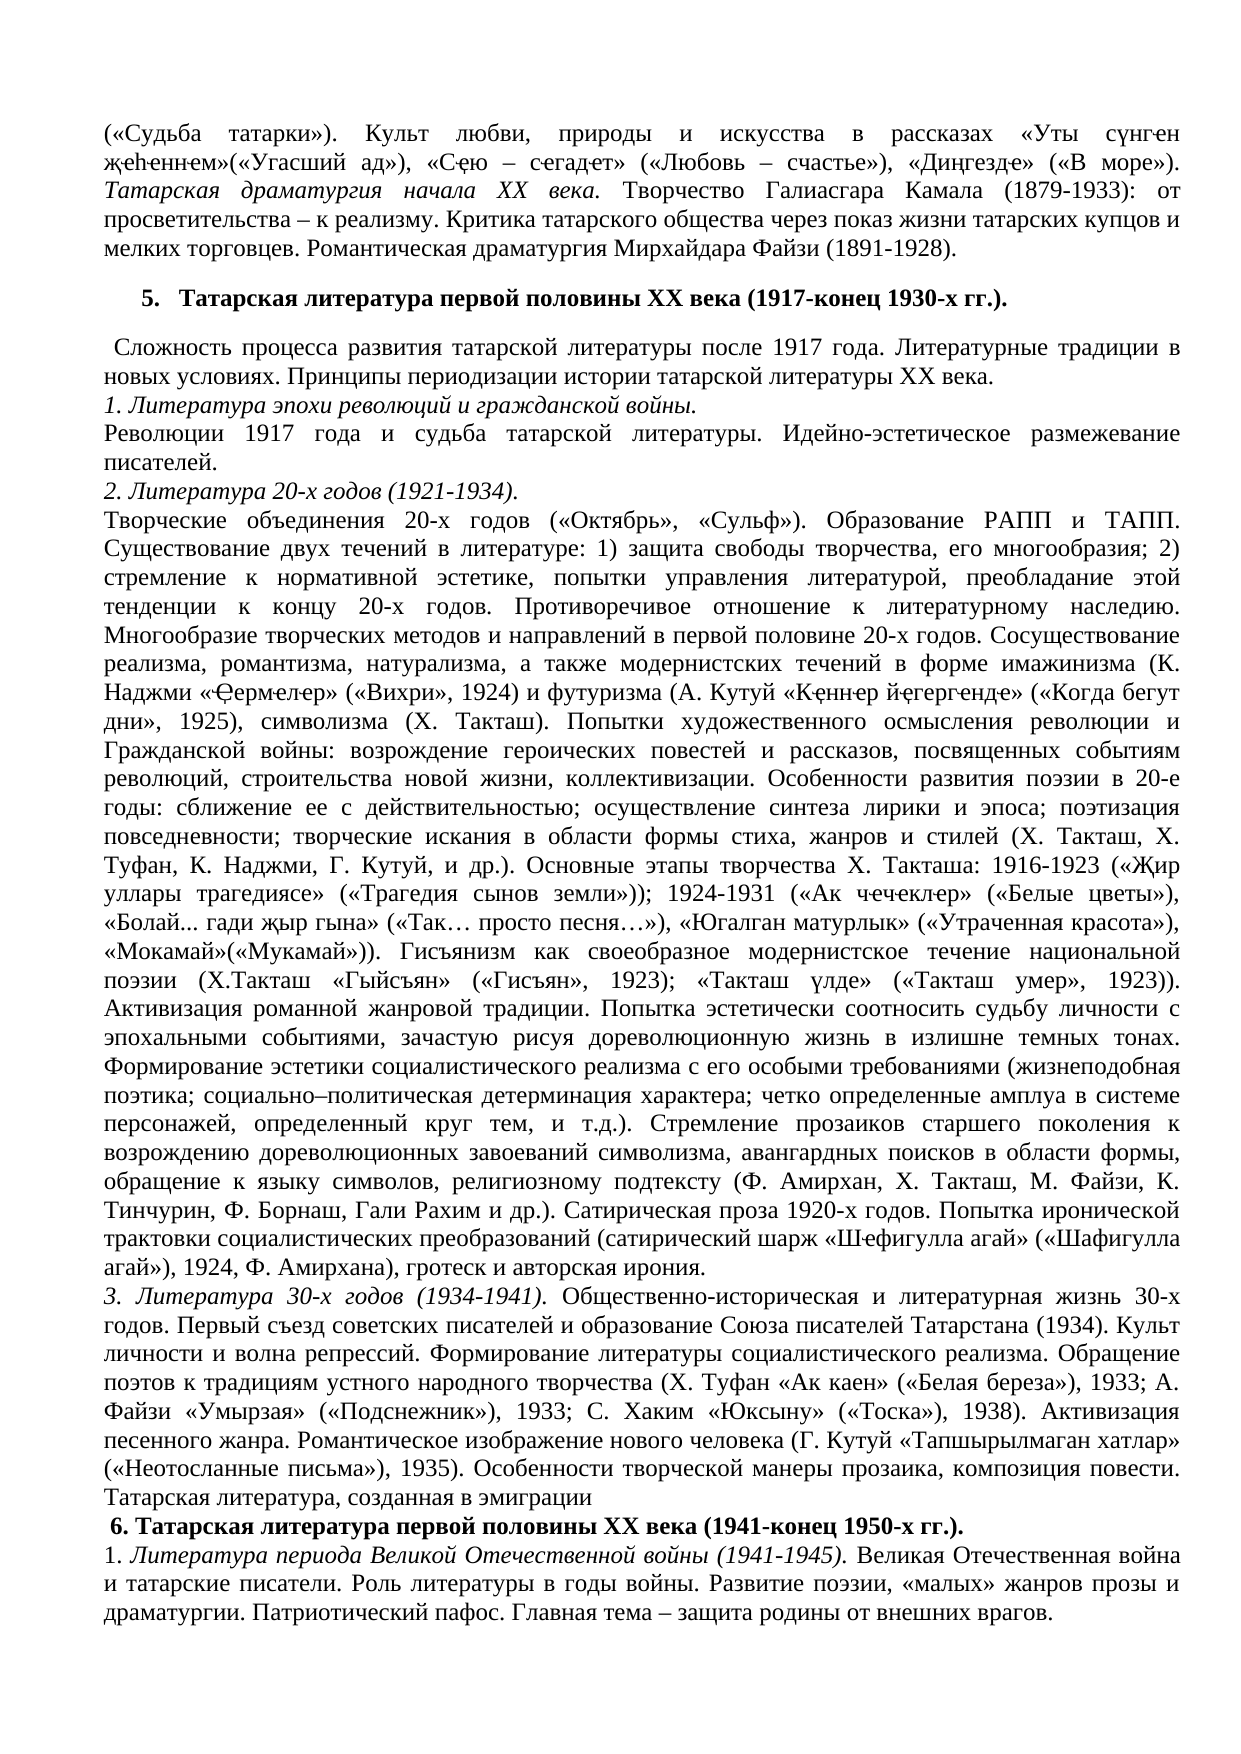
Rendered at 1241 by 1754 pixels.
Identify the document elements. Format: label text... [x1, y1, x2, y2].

text Революции 1917 года и судьба татарской литературы. Идейно-эстетическое размежевание писателей. [103, 418, 1181, 476]
text 2. Литература 20-х годов (1921-1934). [103, 476, 1181, 505]
text 1. Литература эпохи революций и гражданской войны. [103, 390, 1181, 418]
text 6. Татарская литература первой половины XX века (1941-конец 1950-х гг.). [103, 1511, 1181, 1540]
text 1. Литература периода Великой Отечественной войны (1941-1945). Великая Отечественная война и татарские писатели. Роль литературы в годы войны. Развитие поэзии, «малых» жанров прозы и драматургии. Патриотический пафос. Главная тема – защита родины от внешних врагов. [103, 1540, 1181, 1626]
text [103, 118, 1181, 262]
text Творческие объединения 20-х годов («Октябрь», «Сульф»). Образование РАПП и ТАПП. Существование двух течений в литературе: 1) защита свободы творчества, его многообразия; 2) стремление к нормативной эстетике, попытки управления литературой, преобладание этой тенденции к концу 20-х годов. Противоречивое отношение к литературному наследию. Многообразие творческих методов и направлений в первой половине 20-х годов. Сосуществование реализма, романтизма, натурализма, а также модернистских течений в форме имажинизма (К. Наджми «Ҿермҽлҽр» («Вихри», 1924) и футуризма (А. Кутуй «Кҿннҽр йҿгергҽндҽ» («Когда бегут дни», 1925), символизма (Х. Такташ). Попытки художественного осмысления революции и Гражданской войны: возрождение героических повестей и рассказов, посвященных событиям революций, строительства новой жизни, коллективизации. Особенности развития поэзии в 20-е годы: сближение ее с действительностью; осуществление синтеза лирики и эпоса; поэтизация повседневности; творческие искания в области формы стиха, жанров и стилей (Х. Такташ, Х. Туфан, К. Наджми, Г. Кутуй, и др.). Основные этапы творчества Х. Такташа: 1916-1923 («Җир уллары трагедиясе» («Трагедия сынов земли»)); 1924-1931 («Ак чҽчҽклҽр» («Белые цветы»), «Болай... гади җыр гына» («Так… просто песня…»), «Югалган матурлык» («Утраченная красота»), «Мокамай»(«Мукамай»)). Гисъянизм как своеобразное модернистское течение национальной поэзии (Х.Такташ «Гыйсъян» («Гисъян», 1923); «Такташ үлде» («Такташ умер», 1923)). Активизация романной жанровой традиции. Попытка эстетически соотносить судьбу личности с эпохальными событиями, зачастую рисуя дореволюционную жизнь в излишне темных тонах. Формирование эстетики социалистического реализма с его особыми требованиями (жизнеподобная поэтика; социально–политическая детерминация характера; четко определенные амплуа в системе персонажей, определенный круг тем, и т.д.). Стремление прозаиков старшего поколения к возрождению дореволюционных завоеваний символизма, авангардных поисков в области формы, обращение к языку символов, религиозному подтексту (Ф. Амирхан, Х. Такташ, М. Файзи, К. Тинчурин, Ф. Борнаш, Гали Рахим и др.). Сатирическая проза 1920-х годов. Попытка иронической трактовки социалистических преобразований (сатирический шарж «Шҽфигулла агай» («Шафигулла агай»), 1924, Ф. Амирхана), гротеск и авторская ирония. [103, 505, 1181, 1281]
list Татарская литература первой половины XX века (1917-конец 1930-х гг.). [141, 283, 1181, 311]
text 3. Литература 30-х годов (1934-1941). Общественно-историческая и литературная жизнь 30-х годов. Первый съезд советских писателей и образование Союза писателей Татарстана (1934). Культ личности и волна репрессий. Формирование литературы социалистического реализма. Обращение поэтов к традициям устного народного творчества (Х. Туфан «Ак каен» («Белая береза»), 1933; А. Файзи «Умырзая» («Подснежник»), 1933; С. Хаким «Юксыну» («Тоска»), 1938). Активизация песенного жанра. Романтическое изображение нового человека (Г. Кутуй «Тапшырылмаган хатлар» («Неотосланные письма»), 1935). Особенности творческой манеры прозаика, композиция повести. Татарская литература, созданная в эмиграции [103, 1281, 1181, 1511]
text Сложность процесса развития татарской литературы после 1917 года. Литературные традиции в новых условиях. Принципы периодизации истории татарской литературы ХХ века. [103, 332, 1181, 390]
